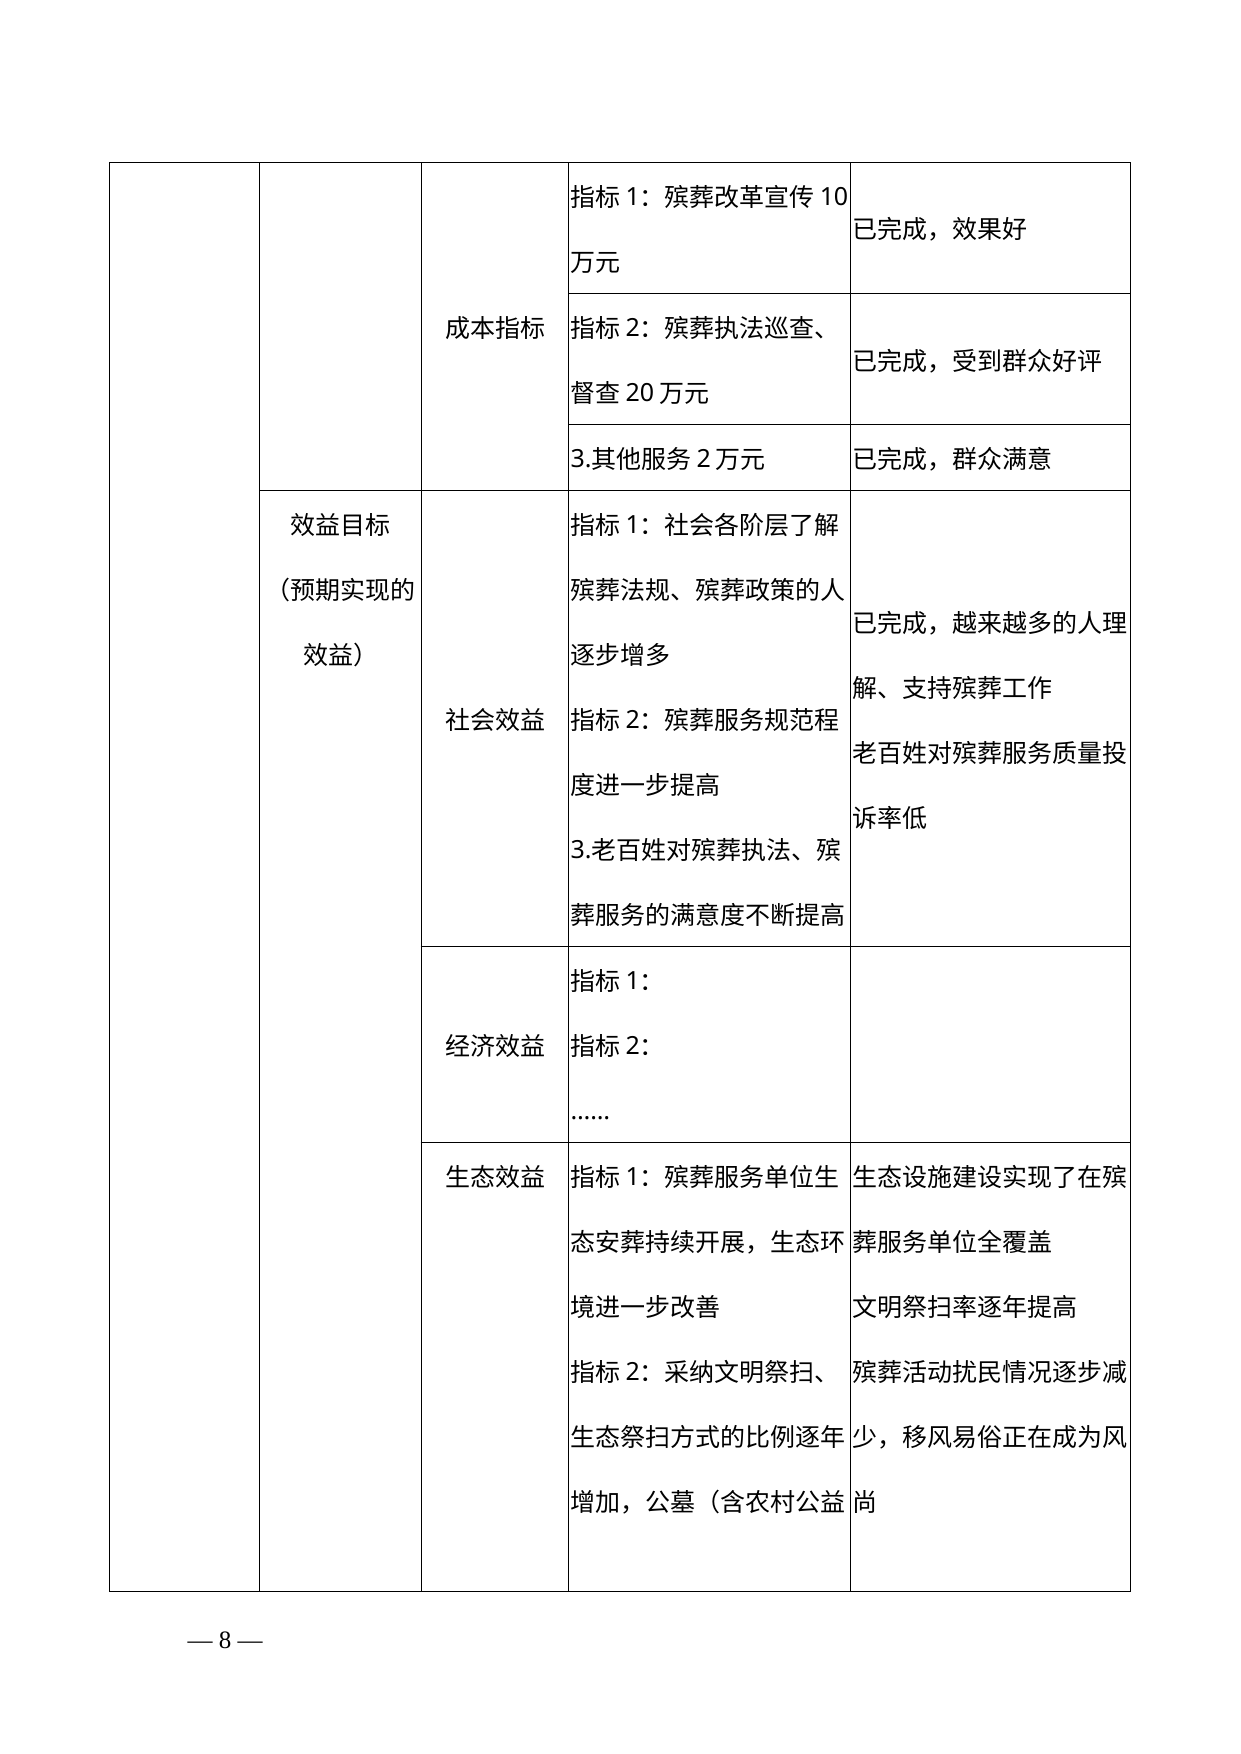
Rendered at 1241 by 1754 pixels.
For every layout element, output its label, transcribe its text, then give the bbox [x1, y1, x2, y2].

table_cell 3.其他服务2万元 [569, 425, 850, 490]
table_cell 指标2：殡葬执法巡查、督查20万元 [569, 294, 850, 424]
table_cell 成本指标 [422, 163, 568, 490]
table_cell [851, 1143, 1130, 1591]
table_cell 效益目标 （预期实现的效益） [260, 491, 421, 1591]
table_cell 已完成，越来越多的人理解、支持殡葬工作 老百姓对殡葬服务质量投诉率低 [851, 491, 1130, 946]
table_cell 已完成，效果好 [851, 163, 1130, 293]
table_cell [569, 1143, 850, 1591]
table_cell 指标1：社会各阶层了解殡葬法规、殡葬政策的人逐步增多 指标2：殡葬服务规范程度进一步提高 3.老百姓对殡葬执法、殡葬服务的满意度不断提高 [569, 491, 850, 946]
table_cell 经济效益 [422, 947, 568, 1142]
table_cell 生态效益 [422, 1143, 568, 1591]
table_cell 已完成，受到群众好评 [851, 294, 1130, 424]
table_cell 社会效益 [422, 491, 568, 946]
table_cell 指标1：殡葬改革宣传10万元 [569, 163, 850, 293]
table_cell 指标1： 指标2： …… [569, 947, 850, 1142]
table_cell [851, 947, 1130, 1142]
table_cell 已完成，群众满意 [851, 425, 1130, 490]
